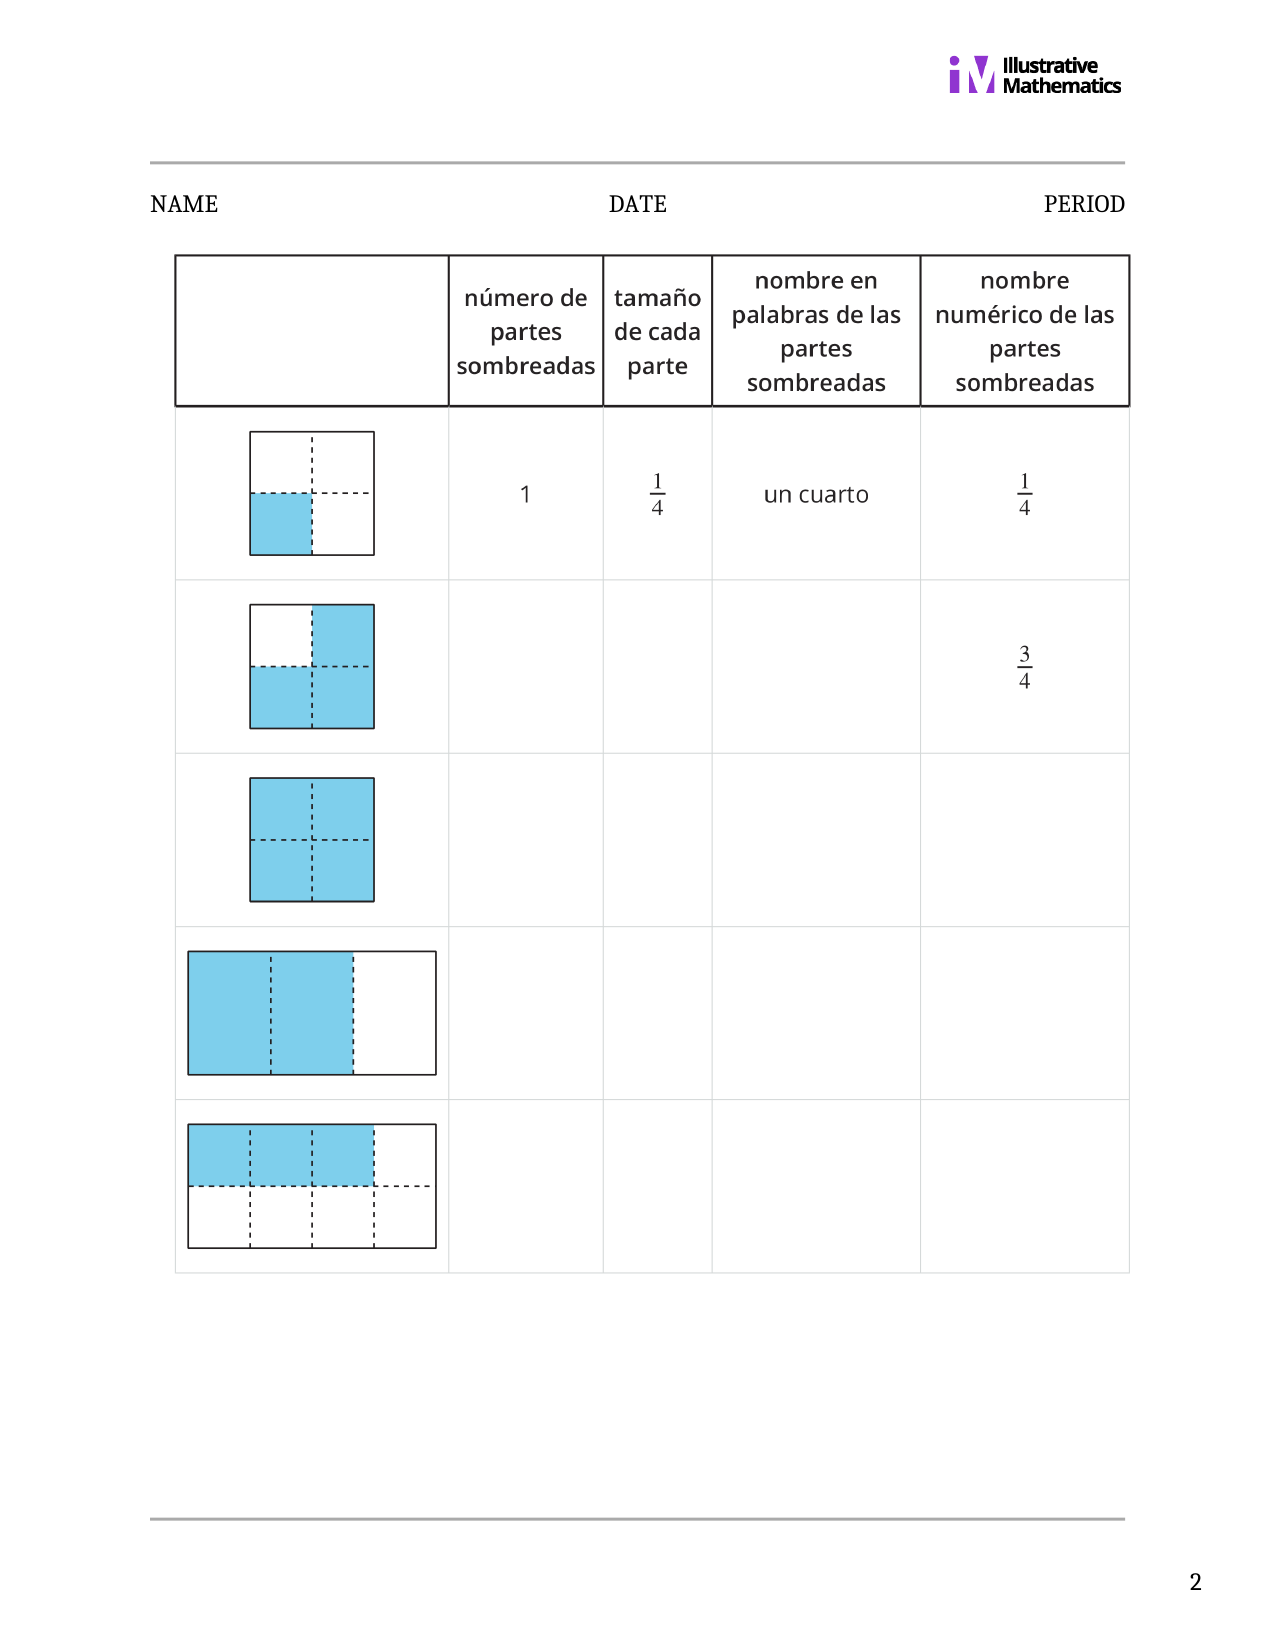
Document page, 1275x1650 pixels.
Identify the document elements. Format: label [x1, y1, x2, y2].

picture [168, 247, 1144, 1286]
picture [949, 55, 1121, 93]
